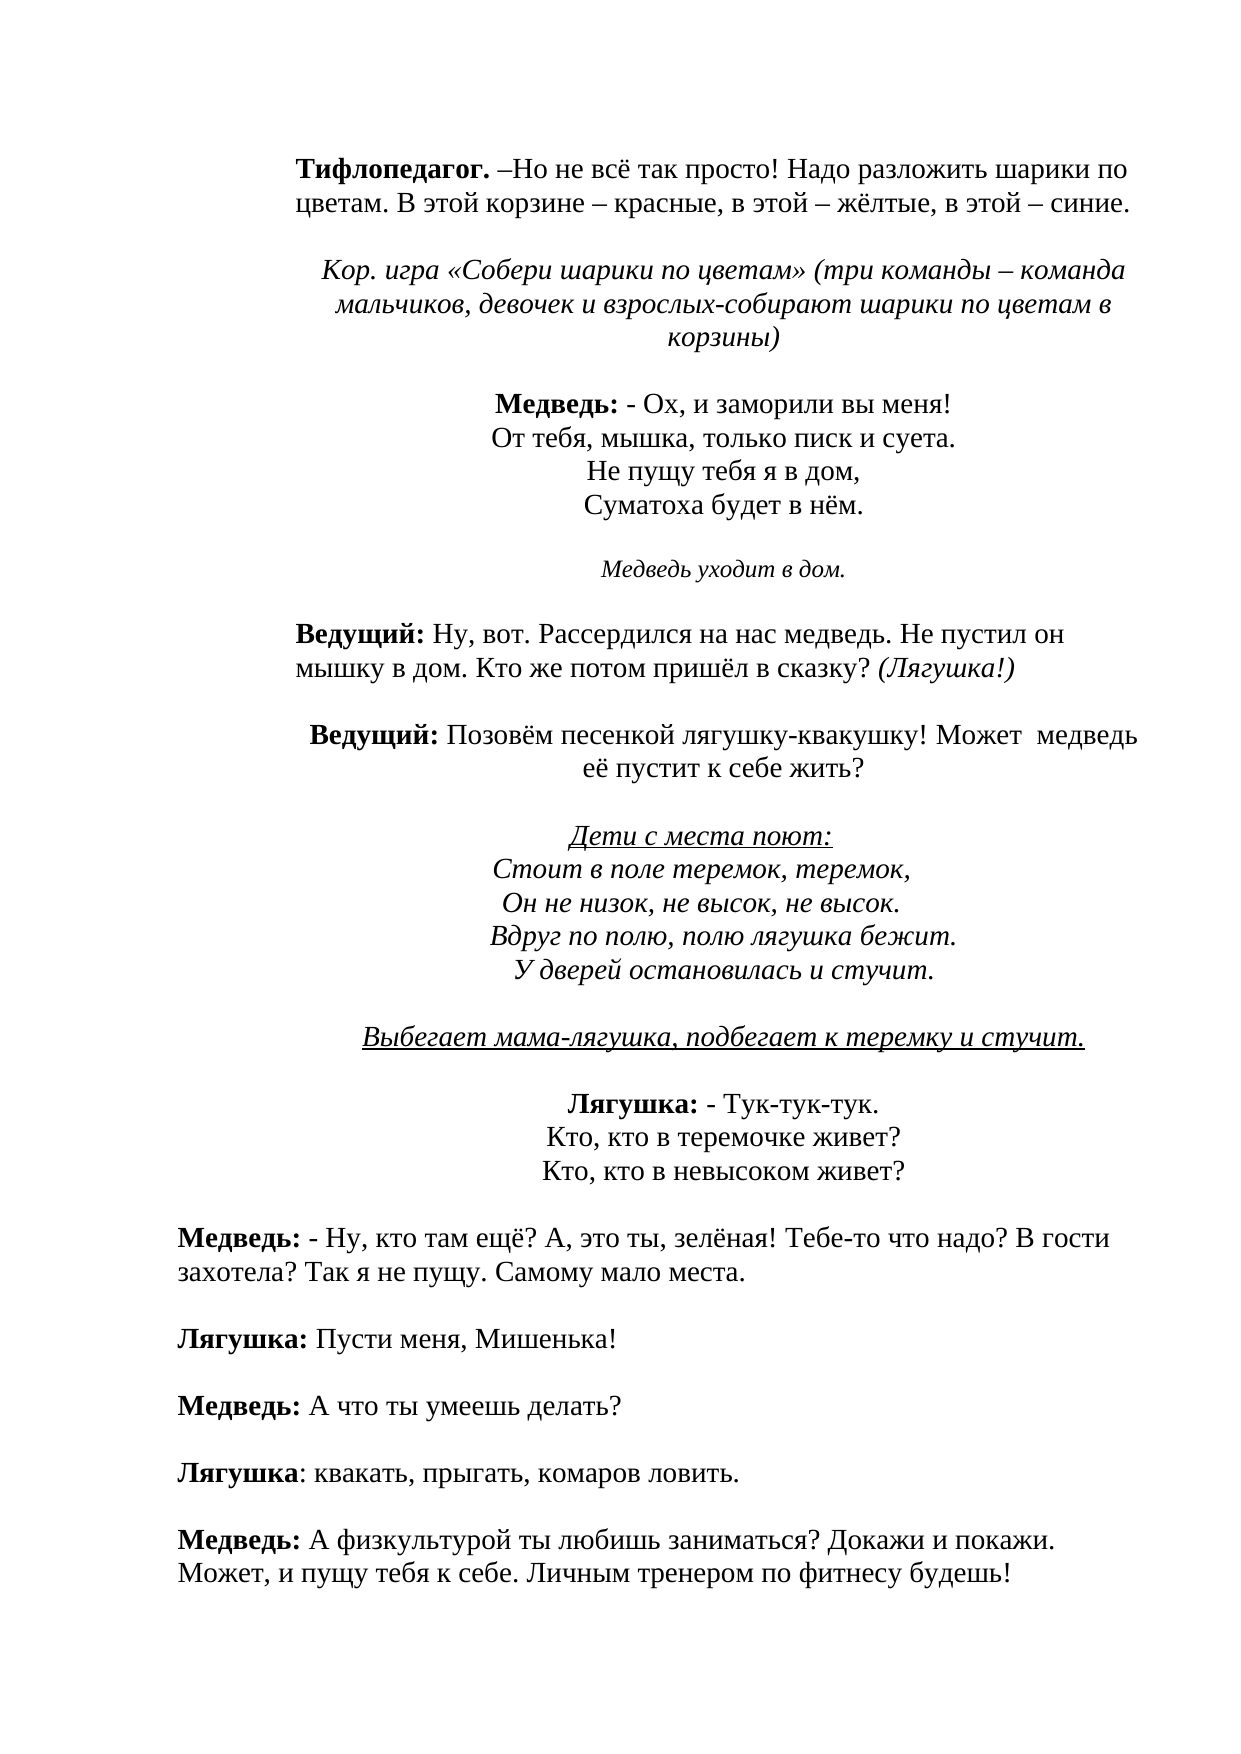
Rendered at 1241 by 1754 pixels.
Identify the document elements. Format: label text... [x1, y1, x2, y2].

text Кто, кто в невысоком живет? [295, 1153, 1152, 1187]
text Тифлопедагог. –Но не всё так просто! Надо разложить шарики по цветам. В этой корзине – красные, в этой – жёлтые, в этой – синие. [295, 152, 1152, 219]
text Лягушка: квакать, прыгать, комаров ловить. [177, 1455, 1152, 1488]
text Кто, кто в теремочке живет? [295, 1119, 1152, 1153]
text Лягушка: Пусти меня, Мишенька! [177, 1321, 1152, 1354]
text Кор. игра «Собери шарики по цветам» (три команды – команда мальчиков, девочек и взрослых-собирают шарики по цветам в корзины) [295, 252, 1152, 353]
text Вдруг по полю, полю лягушка бежит. [295, 918, 1152, 952]
text Ведущий: Позовём песенкой лягушку-квакушку! Может медведь её пустит к себе жить? [295, 717, 1152, 784]
text Выбегает мама-лягушка, подбегает к теремку и стучит. [295, 1019, 1152, 1052]
text Стоит в поле теремок, теремок, [177, 851, 1152, 885]
text Лягушка: - Тук-тук-тук. [295, 1086, 1152, 1119]
text Не пущу тебя я в дом, [295, 453, 1152, 487]
text Медведь: - Ну, кто там ещё? А, это ты, зелёная! Тебе-то что надо? В гости захотела? Так я не пущу. Самому мало места. [177, 1220, 1152, 1287]
text Медведь: А что ты умеешь делать? [177, 1388, 1152, 1421]
text Он не низок, не высок, не высок. [177, 885, 1152, 918]
text Суматоха будет в нём. [295, 487, 1152, 521]
text У дверей остановилась и стучит. [295, 952, 1152, 985]
text Медведь: - Ох, и заморили вы меня! [295, 386, 1152, 420]
text От тебя, мышка, только писк и суета. [295, 420, 1152, 453]
text Дети с места поют: [177, 818, 1152, 851]
text Ведущий: Ну, вот. Рассердился на нас медведь. Не пустил он мышку в дом. Кто же потом пришёл в сказку? (Лягушка!) [295, 616, 1152, 683]
text Медведь уходит в дом. [295, 554, 1152, 583]
text Медведь: А физкультурой ты любишь заниматься? Докажи и покажи. Может, и пущу тебя к себе. Личным тренером по фитнесу будешь! [177, 1522, 1152, 1589]
